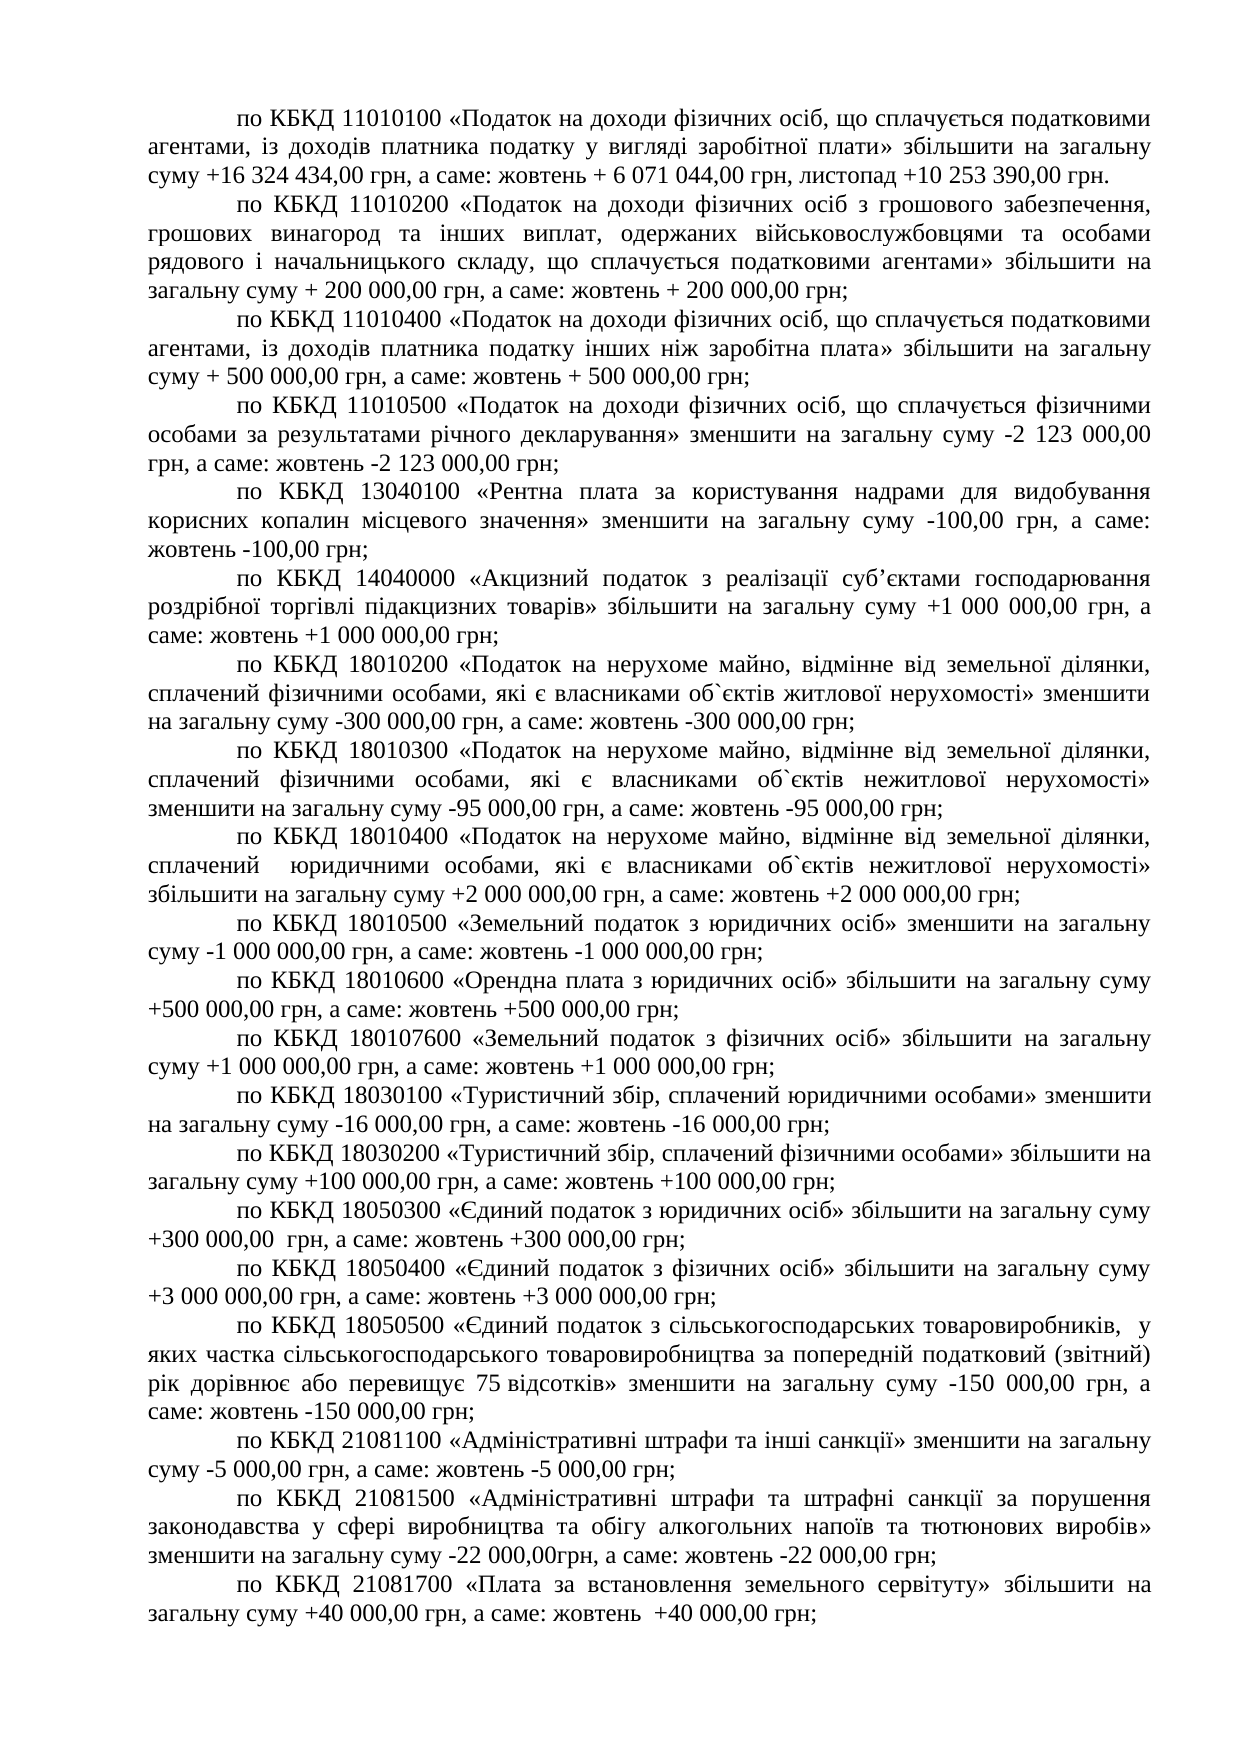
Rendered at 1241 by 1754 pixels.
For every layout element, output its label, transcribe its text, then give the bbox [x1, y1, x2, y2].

text по КБКД 18050400 «Єдиний податок з фізичних осіб» збільшити на загальну суму +3 000 000,00 грн, а саме: жовтень +3 000 000,00 грн; [148, 1253, 1152, 1310]
text по КБКД 180107600 «Земельний податок з фізичних осіб» збільшити на загальну суму +1 000 000,00 грн, а саме: жовтень +1 000 000,00 грн; [148, 1023, 1152, 1080]
text по КБКД 21081100 «Адміністративні штрафи та інші санкції» зменшити на загальну суму -5 000,00 грн, а саме: жовтень -5 000,00 грн; [148, 1425, 1152, 1483]
text по КБКД 11010400 «Податок на доходи фізичних осіб, що сплачується податковими агентами, із доходів платника податку інших ніж заробітна плата» збільшити на загальну суму + 500 000,00 грн, а саме: жовтень + 500 000,00 грн; [148, 333, 1152, 390]
text по КБКД 18010200 «Податок на нерухоме майно, відмінне від земельної ділянки, сплачений фізичними особами, які є власниками об`єктів житлової нерухомості» зменшити на загальну суму -300 000,00 грн, а саме: жовтень -300 000,00 грн; [148, 649, 1152, 735]
text по КБКД 11010200 «Податок на доходи фізичних осіб з грошового забезпечення, грошових винагород та інших виплат, одержаних військовослужбовцями та особами рядового і начальницького складу, що сплачується податковими агентами» збільшити на загальну суму + 200 000,00 грн, а саме: жовтень + 200 000,00 грн; [148, 246, 1152, 304]
text по КБКД 18030100 «Туристичний збір, сплачений юридичними особами» зменшити на загальну суму -16 000,00 грн, а саме: жовтень -16 000,00 грн; [148, 1080, 1152, 1138]
text по КБКД 18010500 «Земельний податок з юридичних осіб» зменшити на загальну суму -1 000 000,00 грн, а саме: жовтень -1 000 000,00 грн; [148, 908, 1152, 965]
text по КБКД 18010300 «Податок на нерухоме майно, відмінне від земельної ділянки, сплачений фізичними особами, які є власниками об`єктів нежитлової нерухомості» зменшити на загальну суму -95 000,00 грн, а саме: жовтень -95 000,00 грн; [148, 735, 1152, 821]
text по КБКД 21081500 «Адміністративні штрафи та штрафні санкції за порушення законодавства у сфері виробництва та обігу алкогольних напоїв та тютюнових виробів» зменшити на загальну суму -22 000,00грн, а саме: жовтень -22 000,00 грн; [148, 1511, 1152, 1569]
text по КБКД 18030200 «Туристичний збір, сплачений фізичними особами» збільшити на загальну суму +100 000,00 грн, а саме: жовтень +100 000,00 грн; [148, 1138, 1152, 1195]
text по КБКД 18050500 «Єдиний податок з сільськогосподарських товаровиробників, у яких частка сільськогосподарського товаровиробництва за попередній податковий (звітний) рік дорівнює або перевищує 75 відсотків» зменшити на загальну суму -150 000,00 грн, а саме: жовтень -150 000,00 грн; [148, 1368, 1152, 1425]
text по КБКД 11010100 «Податок на доходи фізичних осіб, що сплачується податковими агентами, із доходів платника податку у вигляді заробітної плати» збільшити на загальну суму +16 324 434,00 грн, а саме: жовтень + 6 071 044,00 грн, листопад +10 253 390,00 грн. [148, 131, 1152, 189]
text по КБКД 18010400 «Податок на нерухоме майно, відмінне від земельної ділянки, сплачений юридичними особами, які є власниками об`єктів нежитлової нерухомості» збільшити на загальну суму +2 000 000,00 грн, а саме: жовтень +2 000 000,00 грн; [148, 821, 1152, 908]
text по КБКД 13040100 «Рентна плата за користування надрами для видобування корисних копалин місцевого значення» зменшити на загальну суму -100,00 грн, а саме: жовтень -100,00 грн; [148, 476, 1152, 563]
text по КБКД 21081700 «Плата за встановлення земельного сервітуту» збільшити на загальну суму +40 000,00 грн, а саме: жовтень +40 000,00 грн; [148, 1569, 1152, 1626]
text по КБКД 14040000 «Акцизний податок з реалізації суб’єктами господарювання роздрібної торгівлі підакцизних товарів» збільшити на загальну суму +1 000 000,00 грн, а саме: жовтень +1 000 000,00 грн; [148, 563, 1152, 649]
text по КБКД 18010600 «Орендна плата з юридичних осіб» збільшити на загальну суму +500 000,00 грн, а саме: жовтень +500 000,00 грн; [148, 965, 1152, 1023]
text по КБКД 18050300 «Єдиний податок з юридичних осіб» збільшити на загальну суму +300 000,00 грн, а саме: жовтень +300 000,00 грн; [148, 1195, 1152, 1253]
text по КБКД 11010500 «Податок на доходи фізичних осіб, що сплачується фізичними особами за результатами річного декларування» зменшити на загальну суму -2 123 000,00 грн, а саме: жовтень -2 123 000,00 грн; [148, 419, 1152, 476]
